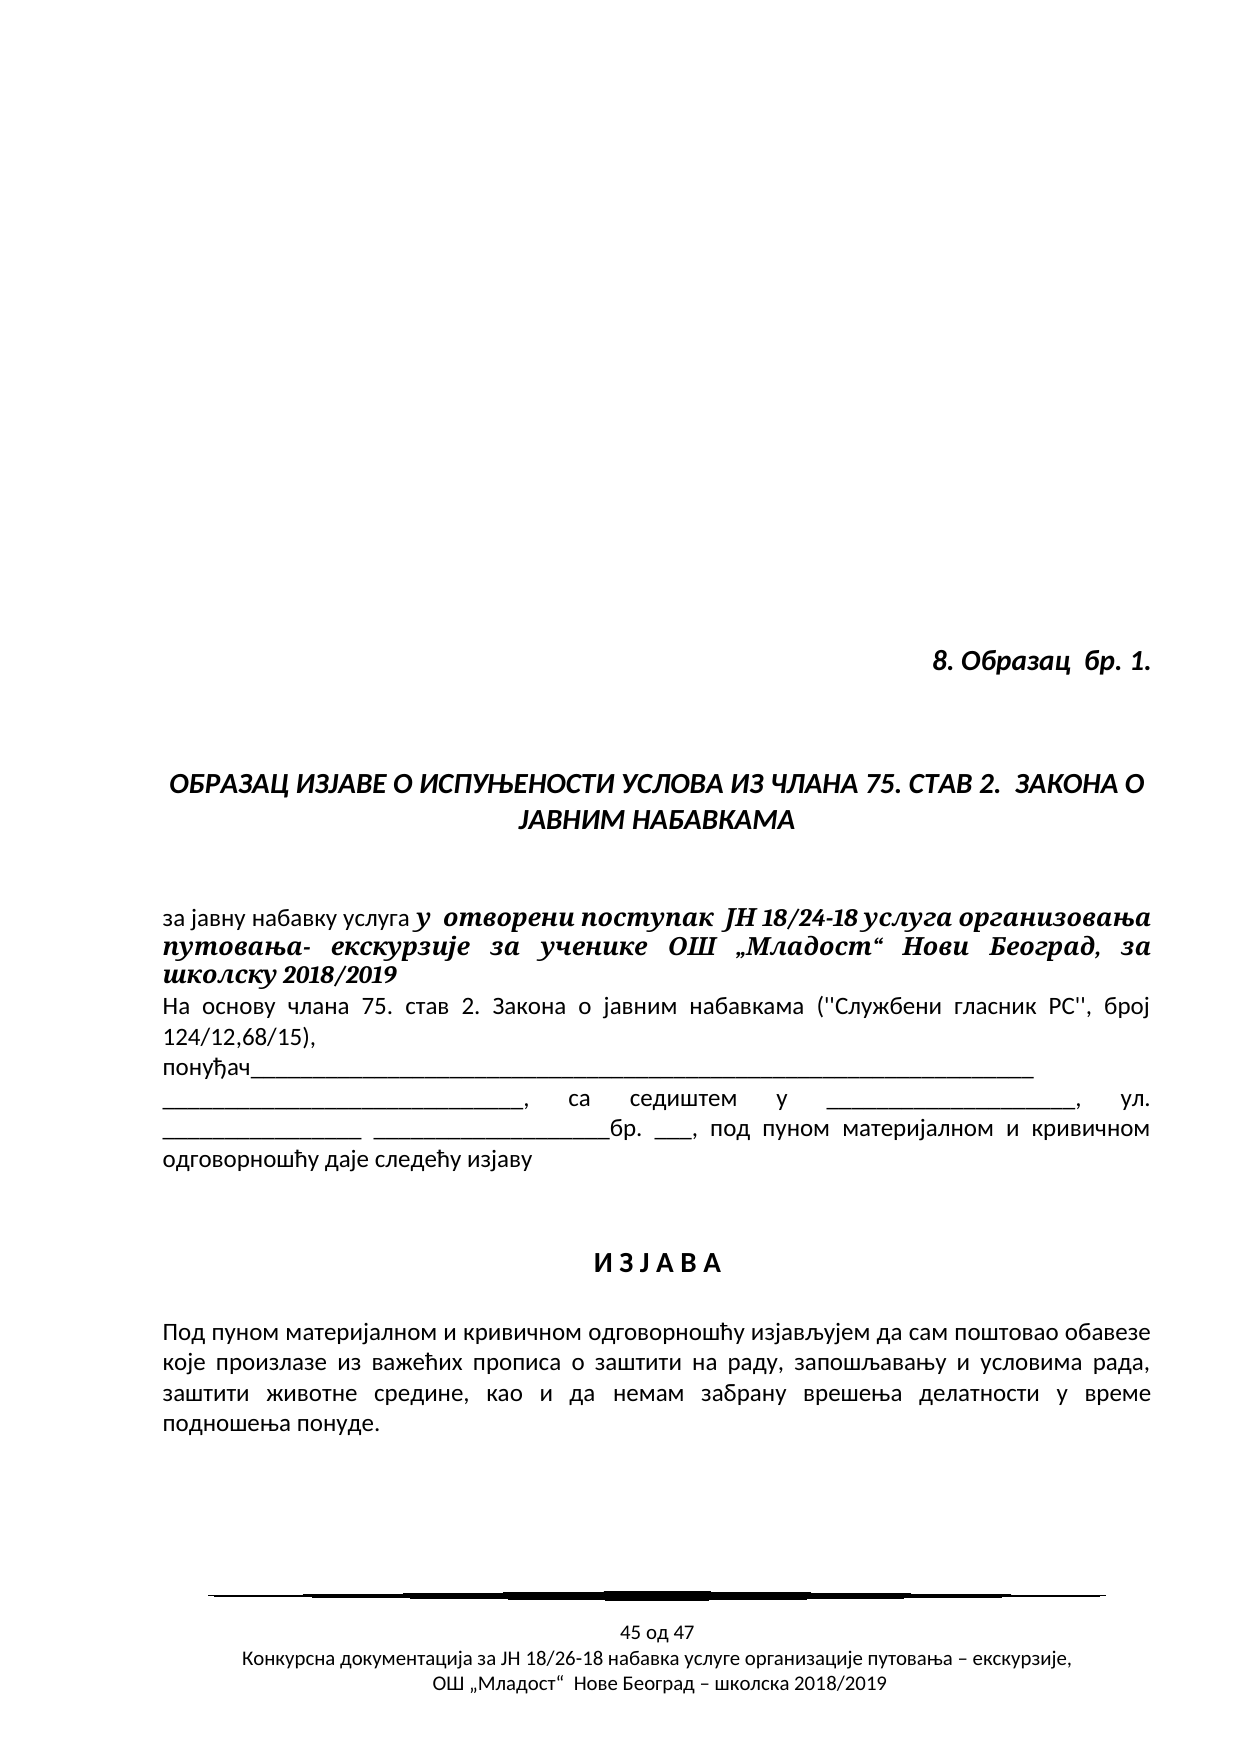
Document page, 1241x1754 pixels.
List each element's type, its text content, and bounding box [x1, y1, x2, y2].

text ОБРАЗАЦ ИЗЈАВЕ О ИСПУЊЕНОСТИ УСЛОВА ИЗ ЧЛАНА 75. СТАВ 2. ЗАКОНА О ЈАВНИМ НАБАВКАМА [162, 765, 1152, 837]
text На основу члана 75. став 2. Закона о јавним набавкама (''Службени гласник РС'', број 124/12,68/15), понуђач_______________________________________________________________ [162, 990, 1152, 1082]
text _____________________________, са седиштем у ____________________, ул. ________________ ___________________бр. ___, под пуном материјалном и кривичном одговорношћу даје следећу изјаву [162, 1082, 1152, 1173]
text И З Ј А В А [162, 1244, 1152, 1280]
text 8. Образац бр. 1. [162, 642, 1152, 677]
text Под пуном материјалном и кривичном одговорношћу изјављујем да сам поштовао обавезе које произлазе из важећих прописа о заштити на раду, запошљавању и условима рада, заштити животне средине, као и да немам забрану врешења делатности у време подношења понуде. [162, 1316, 1152, 1438]
text за јавну набавку услуга у отворени поступак ЈН 18/24-18 услуга организовања путовања- екскурзије за ученике ОШ „Младост“ Нови Београд, за школску 2018/2019 [162, 902, 1152, 990]
